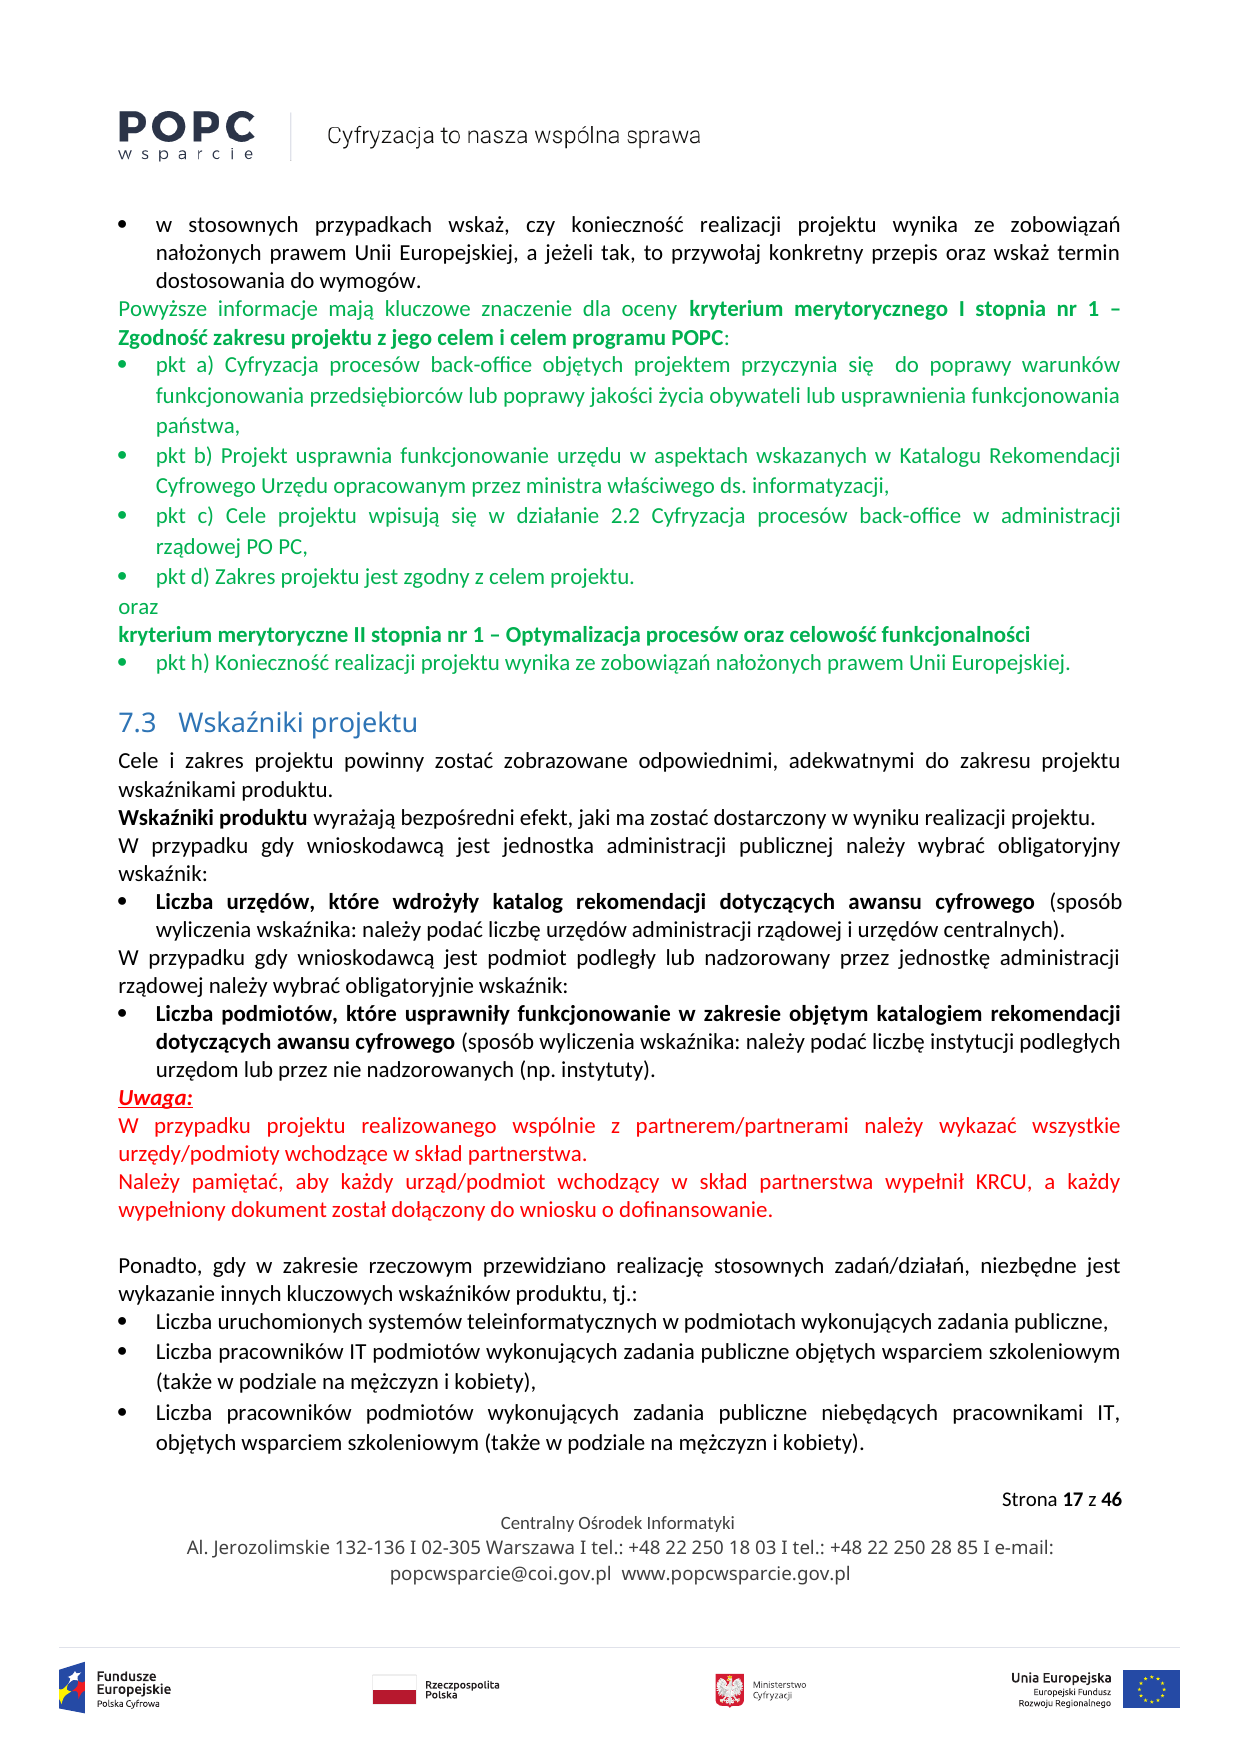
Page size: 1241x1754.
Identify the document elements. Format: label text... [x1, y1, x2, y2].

list pkt c) Cele projektu wpisują się w działanie 2.2 Cyfryzacja procesów back-office w administracji rządowej PO PC, [118, 502, 1122, 560]
list pkt h) Konieczność realizacji projektu wynika ze zobowiązań nałożonych prawem Unii Europejskiej. [118, 648, 1122, 676]
text Ponadto, gdy w zakresie rzeczowym przewidziano realizację stosownych zadań/działań, niezbędne jest wykazanie innych kluczowych wskaźników produktu, tj.: [118, 1251, 1122, 1307]
subtitle Wskaźniki projektu [118, 703, 1122, 740]
list Liczba podmiotów, które usprawniły funkcjonowanie w zakresie objętym katalogiem rekomendacji dotyczących awansu cyfrowego (sposób wyliczenia wskaźnika: należy podać liczbę instytucji podległych urzędom lub przez nie nadzorowanych (np. instytuty). [118, 999, 1122, 1083]
list Liczba urzędów, które wdrożyły katalog rekomendacji dotyczących awansu cyfrowego (sposób wyliczenia wskaźnika: należy podać liczbę urzędów administracji rządowej i urzędów centralnych). [118, 887, 1122, 943]
text Należy pamiętać, aby każdy urząd/podmiot wchodzący w skład partnerstwa wypełnił KRCU, a każdy wypełniony dokument został dołączony do wniosku o dofinansowanie. [118, 1167, 1122, 1223]
list pkt b) Projekt usprawnia funkcjonowanie urzędu w aspektach wskazanych w Katalogu Rekomendacji Cyfrowego Urzędu opracowanym przez ministra właściwego ds. informatyzacji, [118, 441, 1122, 499]
text W przypadku gdy wnioskodawcą jest jednostka administracji publicznej należy wybrać obligatoryjny wskaźnik: [118, 831, 1122, 887]
list w stosownych przypadkach wskaż, czy konieczność realizacji projektu wynika ze zobowiązań nałożonych prawem Unii Europejskiej, a jeżeli tak, to przywołaj konkretny przepis oraz wskaż termin dostosowania do wymogów. [118, 211, 1122, 294]
text Powyższe informacje mają kluczowe znaczenie dla oceny kryterium merytorycznego I stopnia nr 1 – Zgodność zakresu projektu z jego celem i celem programu POPC: [118, 294, 1122, 351]
text W przypadku gdy wnioskodawcą jest podmiot podległy lub nadzorowany przez jednostkę administracji rządowej należy wybrać obligatoryjnie wskaźnik: [118, 943, 1122, 999]
list pkt d) Zakres projektu jest zgodny z celem projektu. [118, 562, 1122, 590]
text Cele i zakres projektu powinny zostać zobrazowane odpowiednimi, adekwatnymi do zakresu projektu wskaźnikami produktu. [118, 747, 1122, 803]
text Uwaga: [118, 1083, 1122, 1111]
picture [118, 94, 709, 183]
list pkt a) Cyfryzacja procesów back-office objętych projektem przyczynia się do poprawy warunków funkcjonowania przedsiębiorców lub poprawy jakości życia obywateli lub usprawnienia funkcjonowania państwa, [118, 351, 1122, 439]
list Liczba pracowników podmiotów wykonujących zadania publiczne niebędących pracownikami IT, objętych wsparciem szkoleniowym (także w podziale na mężczyzn i kobiety). [118, 1398, 1122, 1456]
text kryterium merytoryczne II stopnia nr 1 – Optymalizacja procesów oraz celowość funkcjonalności [118, 620, 1122, 648]
list Liczba uruchomionych systemów teleinformatycznych w podmiotach wykonujących zadania publiczne, [118, 1307, 1122, 1335]
list Liczba pracowników IT podmiotów wykonujących zadania publiczne objętych wsparciem szkoleniowym (także w podziale na mężczyzn i kobiety), [118, 1337, 1122, 1396]
text W przypadku projektu realizowanego wspólnie z partnerem/partnerami należy wykazać wszystkie urzędy/podmioty wchodzące w skład partnerstwa. [118, 1111, 1122, 1167]
text Wskaźniki produktu wyrażają bezpośredni efekt, jaki ma zostać dostarczony w wyniku realizacji projektu. [118, 803, 1122, 831]
text oraz [118, 592, 1122, 620]
